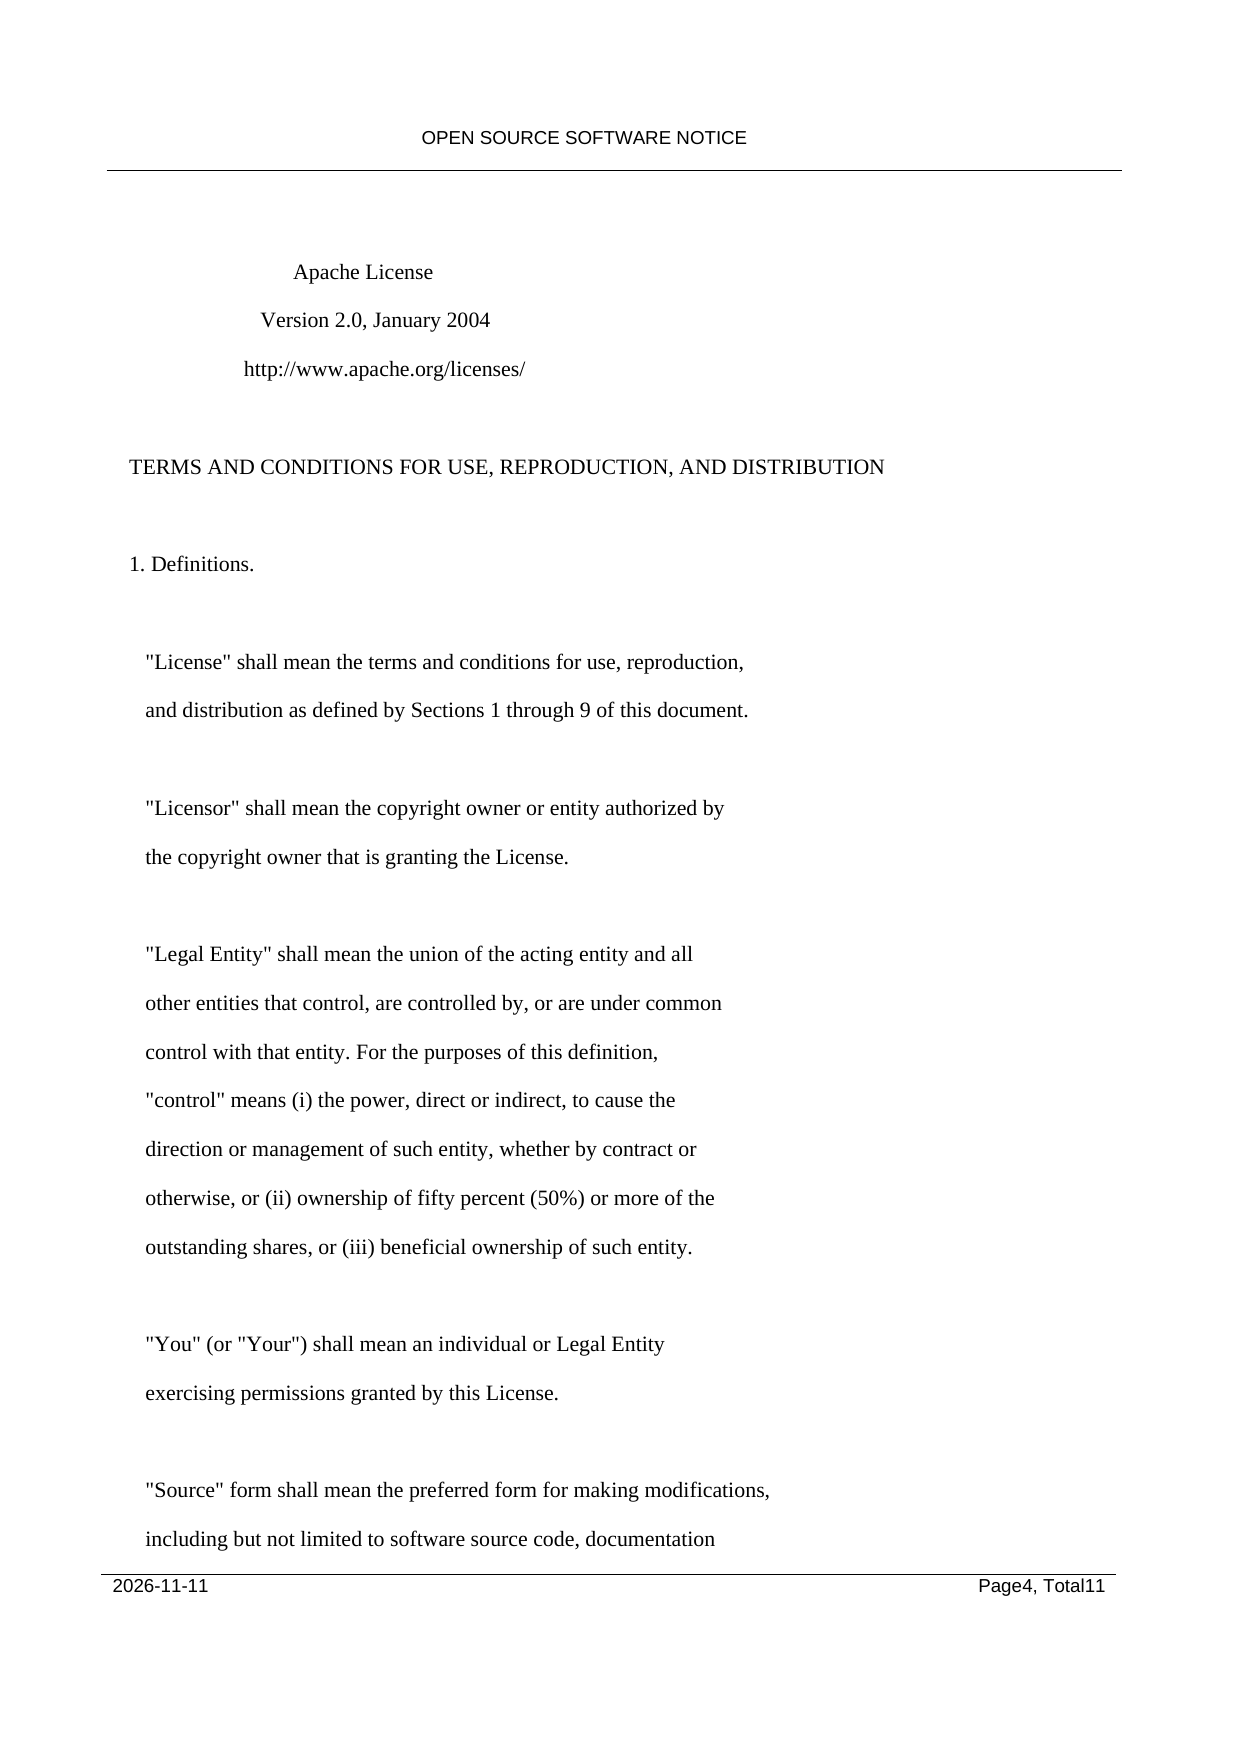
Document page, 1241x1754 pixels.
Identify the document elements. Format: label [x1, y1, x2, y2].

text [112, 206, 1128, 1555]
